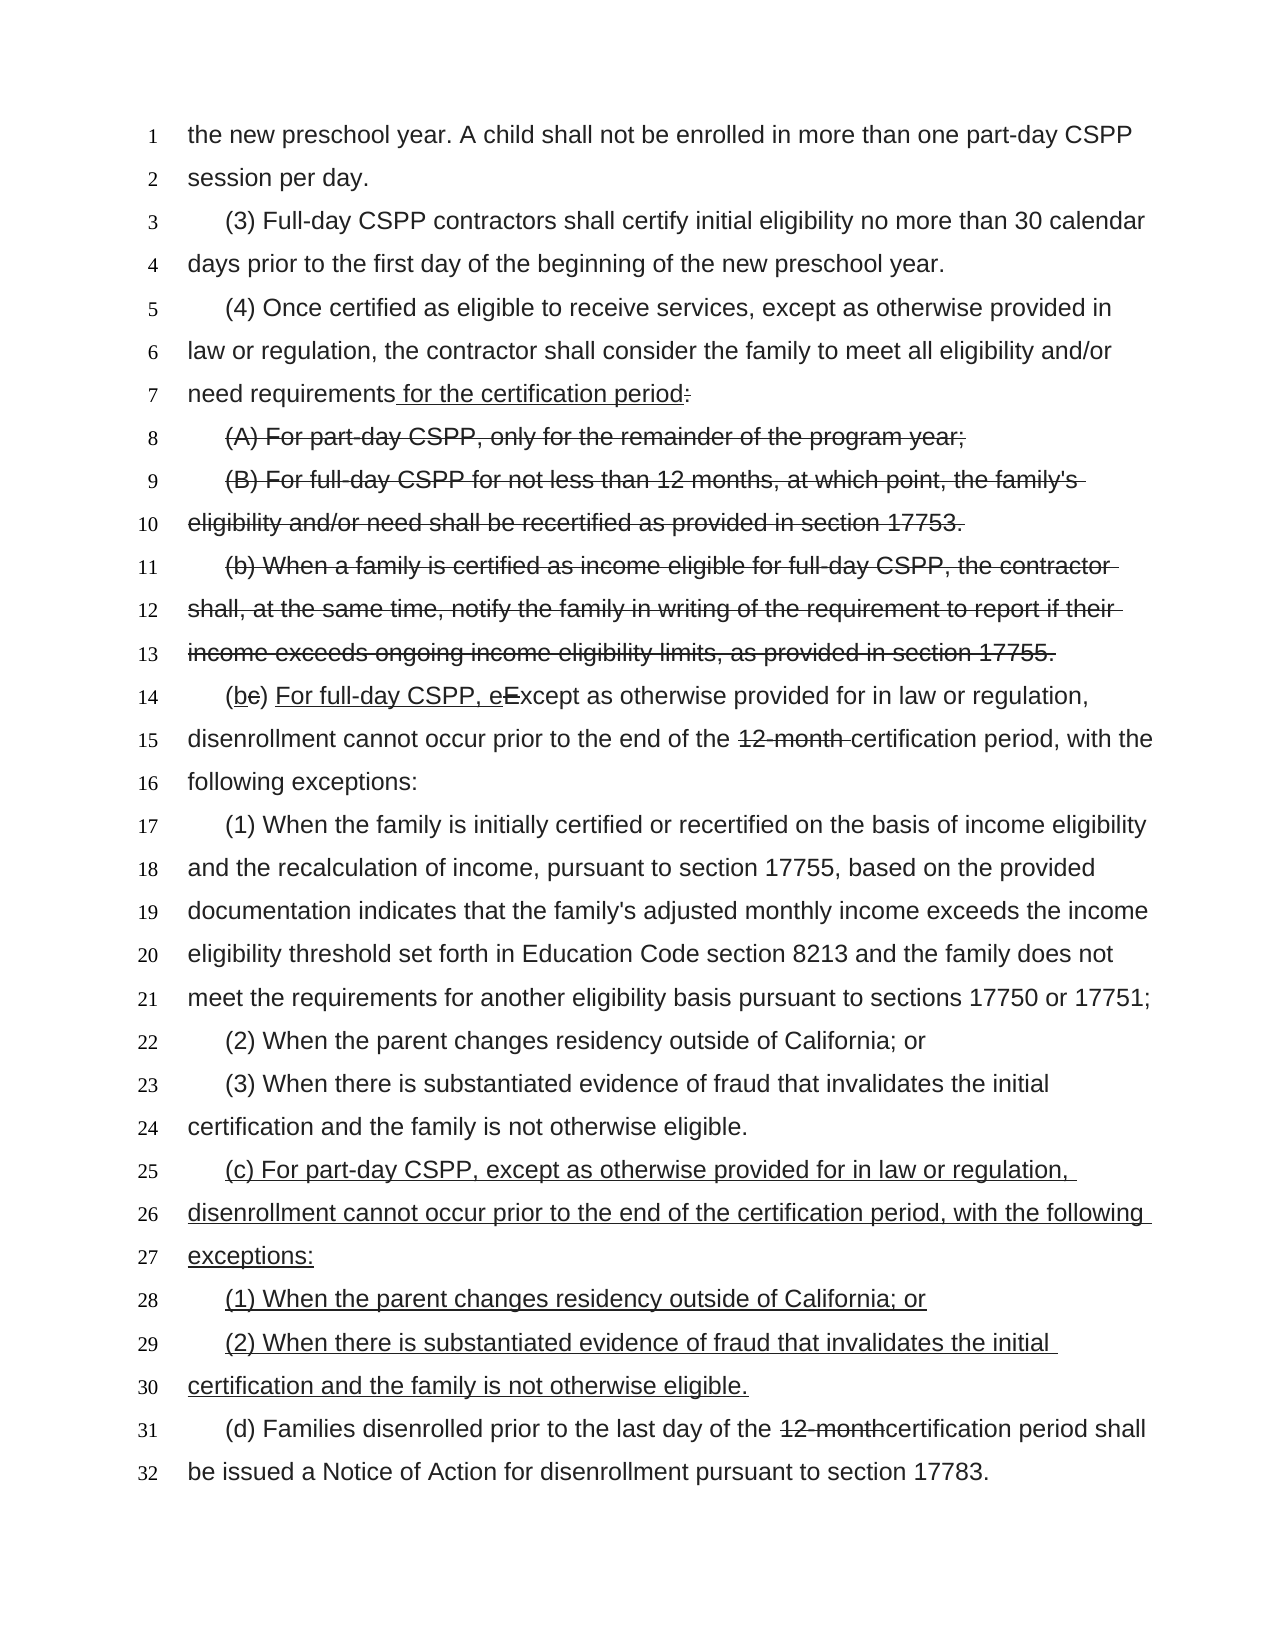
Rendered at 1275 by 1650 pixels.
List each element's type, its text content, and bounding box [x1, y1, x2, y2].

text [187, 120, 1155, 192]
text (1) When the parent changes residency outside of California; or [187, 1284, 1155, 1313]
text (b) When a family is certified as income eligible for full-day CSPP, the contractor shall, at the same time, notify the family in writing of the requirement to report if their income exceeds ongoing income eligibility limits, as provided in section 17755. [187, 551, 1155, 666]
text (d) Families disenrolled prior to the last day of the 12-monthcertification period shall be issued a Notice of Action for disenrollment pursuant to section 17783. [187, 1414, 1155, 1486]
text (3) Full-day CSPP contractors shall certify initial eligibility no more than 30 calendar days prior to the first day of the beginning of the new preschool year. [187, 206, 1155, 278]
text (3) When there is substantiated evidence of fraud that invalidates the initial certification and the family is not otherwise eligible. [187, 1069, 1155, 1141]
text (2) When there is substantiated evidence of fraud that invalidates the initial certification and the family is not otherwise eligible. [187, 1327, 1155, 1399]
text (1) When the family is initially certified or recertified on the basis of income eligibility and the recalculation of income, pursuant to section 17755, based on the provided documentation indicates that the family's adjusted monthly income exceeds the income eligibility threshold set forth in Education Code section 8213 and the family does not meet the requirements for another eligibility basis pursuant to sections 17750 or 17751; [187, 810, 1155, 1011]
text (2) When the parent changes residency outside of California; or [187, 1026, 1155, 1054]
text (c) For part-day CSPP, except as otherwise provided for in law or regulation, disenrollment cannot occur prior to the end of the certification period, with the following exceptions: [187, 1155, 1155, 1270]
text (B) For full-day CSPP for not less than 12 months, at which point, the family's eligibility and/or need shall be recertified as provided in section 17753. [187, 465, 1155, 537]
text (bc) For full-day CSPP, eExcept as otherwise provided for in law or regulation, disenrollment cannot occur prior to the end of the 12-month certification period, with the following exceptions: [187, 681, 1155, 796]
text (4) Once certified as eligible to receive services, except as otherwise provided in law or regulation, the contractor shall consider the family to meet all eligibility and/or need requirements for the certification period: [187, 292, 1155, 407]
text (A) For part-day CSPP, only for the remainder of the program year; [187, 422, 1155, 451]
